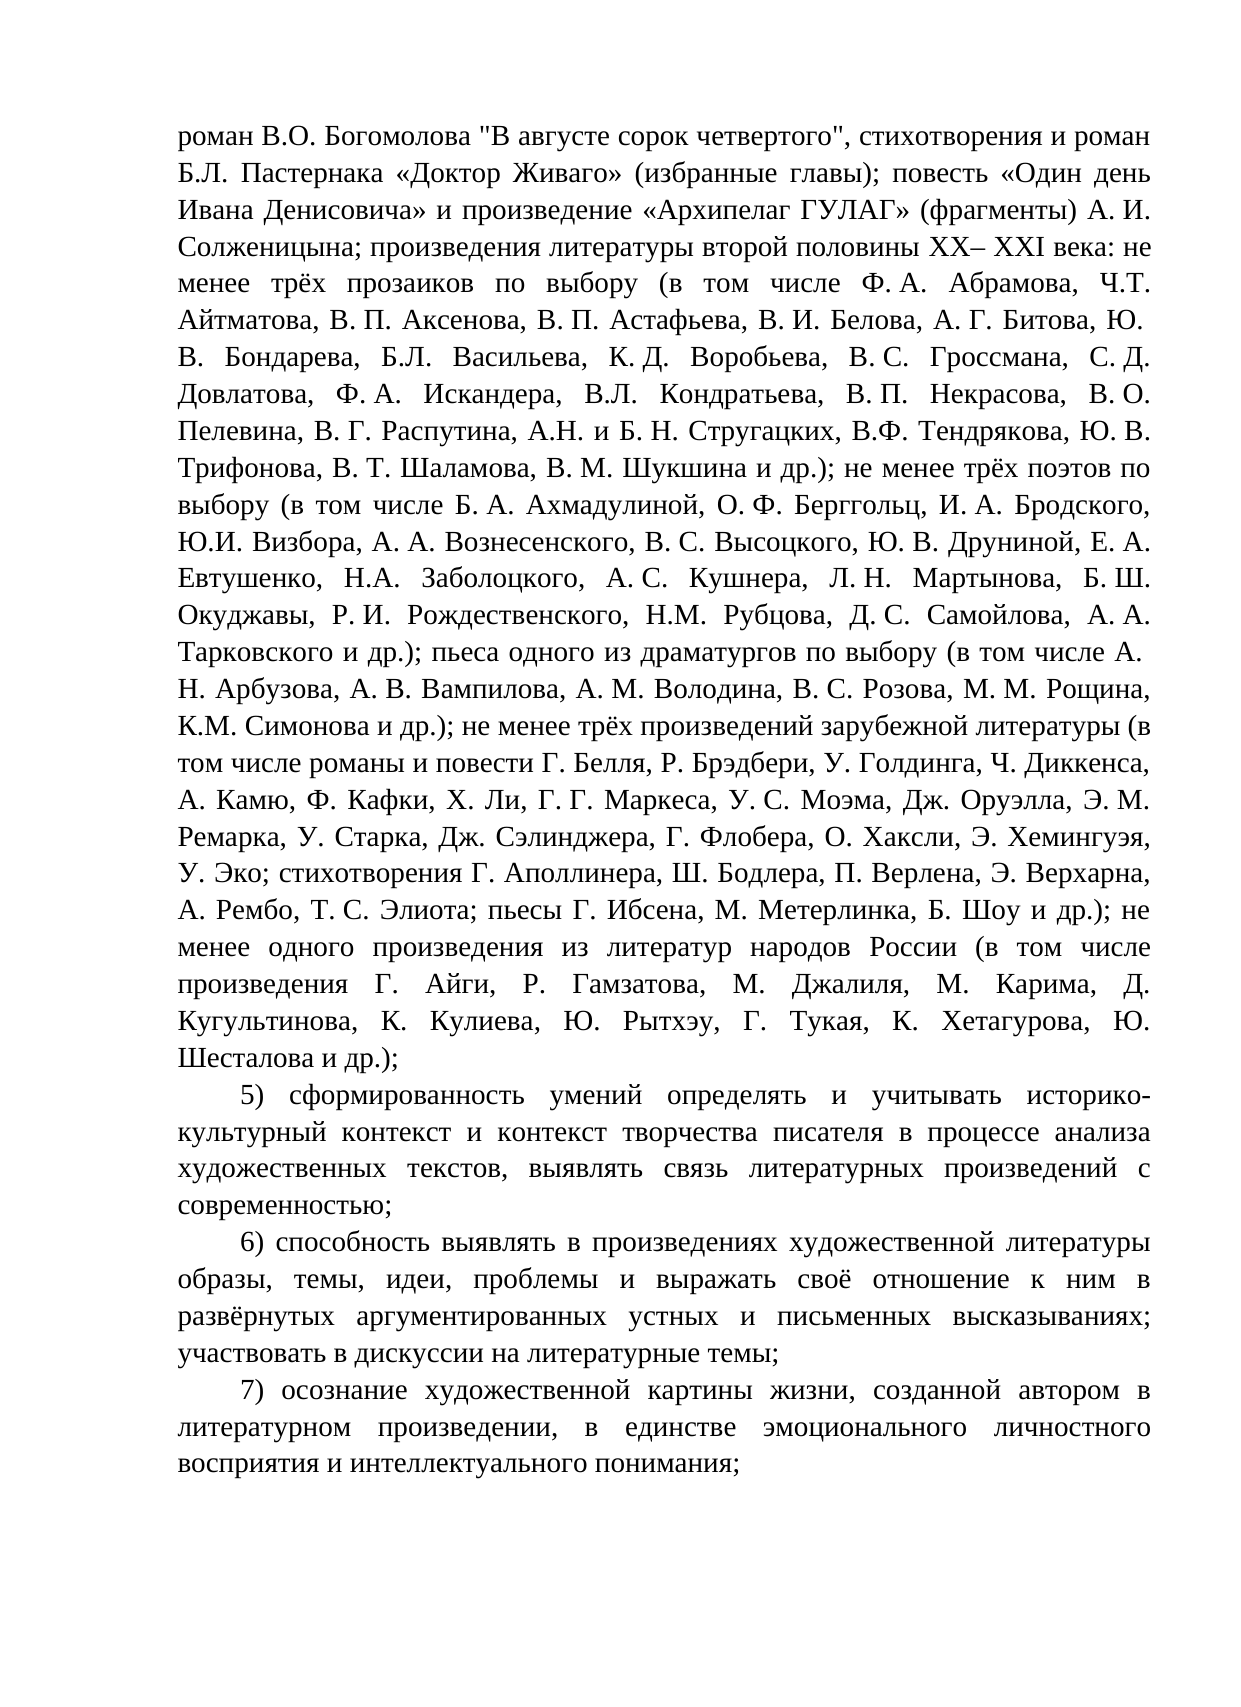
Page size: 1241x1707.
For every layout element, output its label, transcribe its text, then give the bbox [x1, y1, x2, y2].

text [177, 118, 1152, 1073]
text 5) сформированность умений определять и учитывать историко-культурный контекст и контекст творчества писателя в процессе анализа художественных текстов, выявлять связь литературных произведений с современностью; [177, 1077, 1152, 1221]
text 6) способность выявлять в произведениях художественной литературы образы, темы, идеи, проблемы и выражать своё отношение к ним в развёрнутых аргументированных устных и письменных высказываниях; участвовать в дискуссии на литературные темы; [177, 1224, 1152, 1368]
text 7) осознание художественной картины жизни, созданной автором в литературном произведении, в единстве эмоционального личностного восприятия и интеллектуального понимания; [177, 1372, 1152, 1479]
